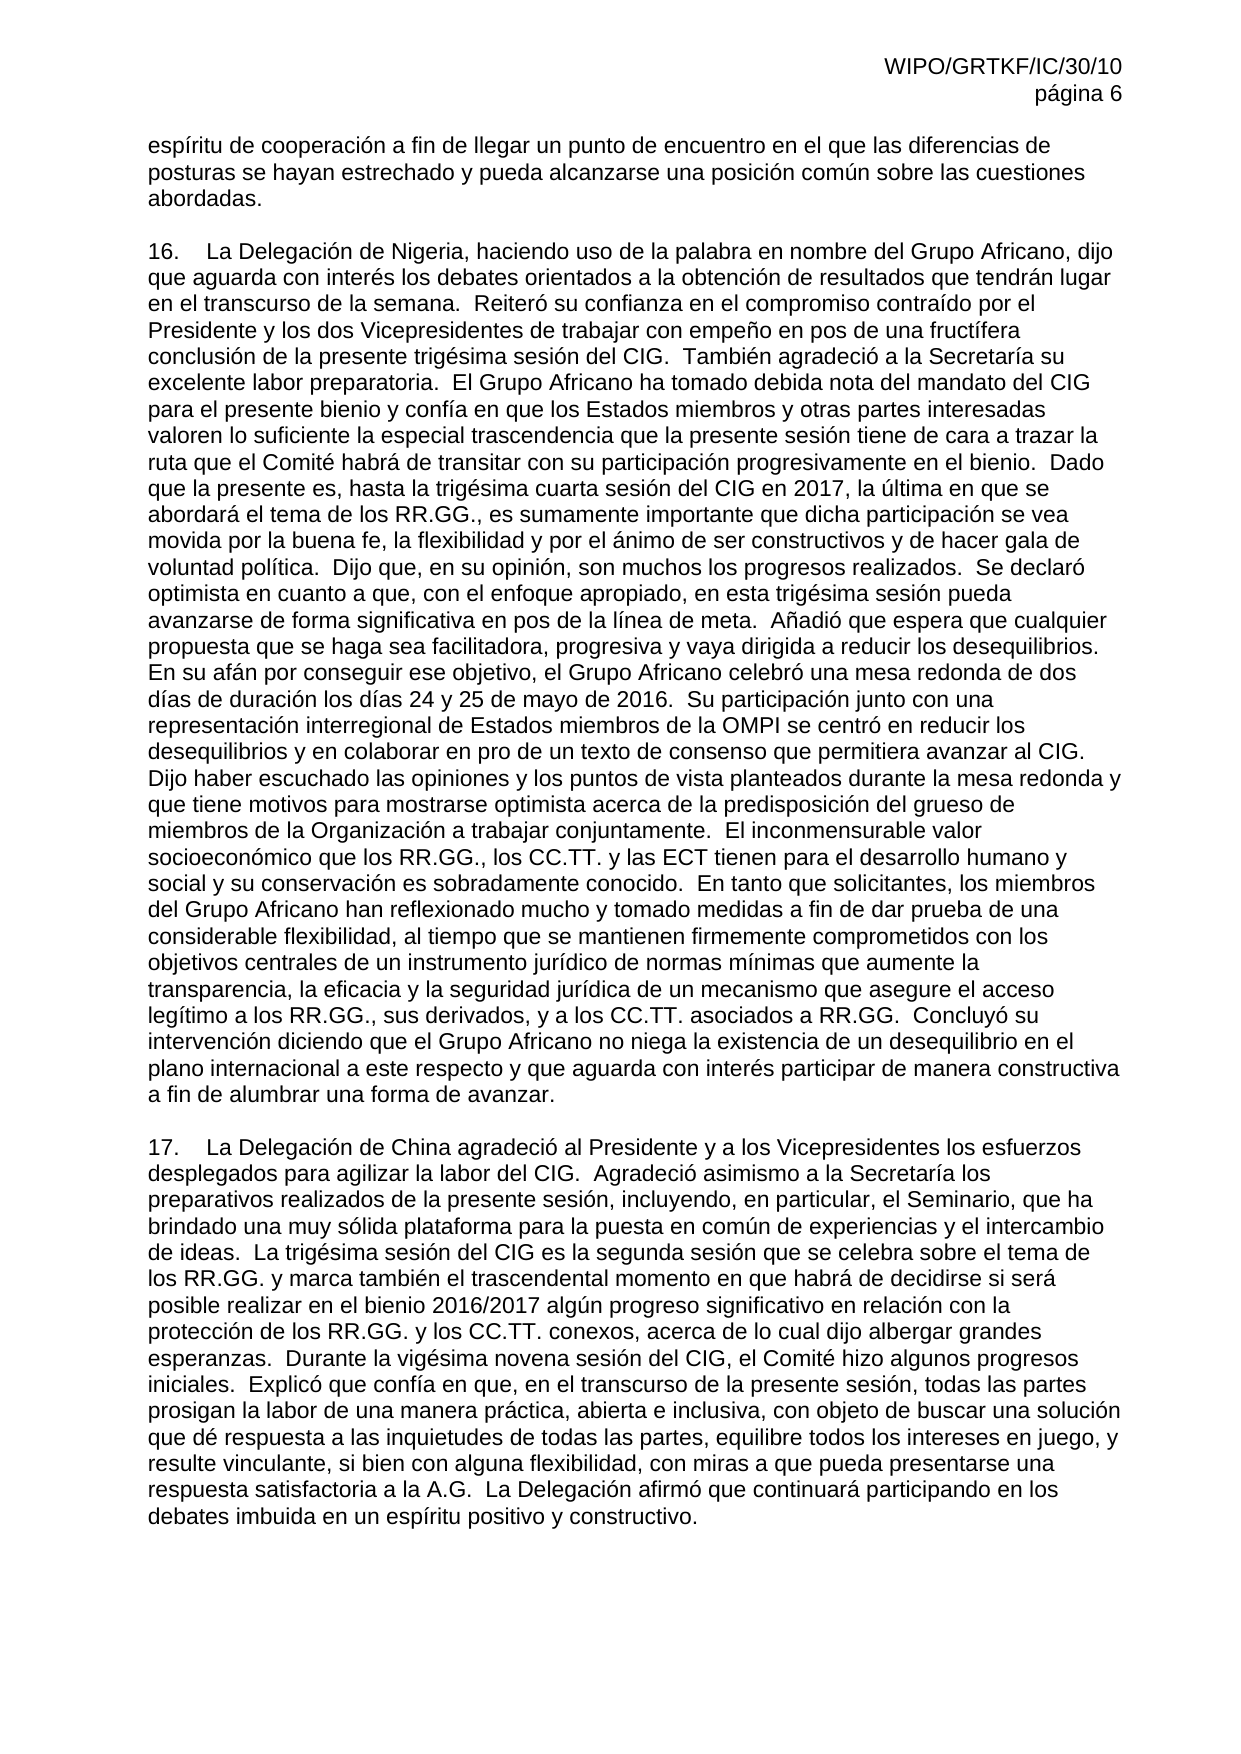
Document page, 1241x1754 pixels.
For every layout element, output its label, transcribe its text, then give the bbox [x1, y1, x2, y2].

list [148, 132, 1122, 211]
list La Delegación de Nigeria, haciendo uso de la palabra en nombre del Grupo Africano, dijo que aguarda con interés los debates orientados a la obtención de resultados que tendrán lugar en el transcurso de la semana. Reiteró su confianza en el compromiso contraído por el Presidente y los dos Vicepresidentes de trabajar con empeño en pos de una fructífera conclusión de la presente trigésima sesión del CIG. También agradeció a la Secretaría su excelente labor preparatoria. El Grupo Africano ha tomado debida nota del mandato del CIG para el presente bienio y confía en que los Estados miembros y otras partes interesadas valoren lo suficiente la especial trascendencia que la presente sesión tiene de cara a trazar la ruta que el Comité habrá de transitar con su participación progresivamente en el bienio. Dado que la presente es, hasta la trigésima cuarta sesión del CIG en 2017, la última en que se abordará el tema de los RR.GG., es sumamente importante que dicha participación se vea movida por la buena fe, la flexibilidad y por el ánimo de ser constructivos y de hacer gala de voluntad política. Dijo que, en su opinión, son muchos los progresos realizados. Se declaró optimista en cuanto a que, con el enfoque apropiado, en esta trigésima sesión pueda avanzarse de forma significativa en pos de la línea de meta. Añadió que espera que cualquier propuesta que se haga sea facilitadora, progresiva y vaya dirigida a reducir los desequilibrios. En su afán por conseguir ese objetivo, el Grupo Africano celebró una mesa redonda de dos días de duración los días 24 y 25 de mayo de 2016. Su participación junto con una representación interregional de Estados miembros de la OMPI se centró en reducir los desequilibrios y en colaborar en pro de un texto de consenso que permitiera avanzar al CIG. Dijo haber escuchado las opiniones y los puntos de vista planteados durante la mesa redonda y que tiene motivos para mostrarse optimista acerca de la predisposición del grueso de miembros de la Organización a trabajar conjuntamente. El inconmensurable valor socioeconómico que los RR.GG., los CC.TT. y las ECT tienen para el desarrollo humano y social y su conservación es sobradamente conocido. En tanto que solicitantes, los miembros del Grupo Africano han reflexionado mucho y tomado medidas a fin de dar prueba de una considerable flexibilidad, al tiempo que se mantienen firmemente comprometidos con los objetivos centrales de un instrumento jurídico de normas mínimas que aumente la transparencia, la eficacia y la seguridad jurídica de un mecanismo que asegure el acceso legítimo a los RR.GG., sus derivados, y a los CC.TT. asociados a RR.GG. Concluyó su intervención diciendo que el Grupo Africano no niega la existencia de un desequilibrio en el plano internacional a este respecto y que aguarda con interés participar de manera constructiva a fin de alumbrar una forma de avanzar. [148, 238, 1122, 1107]
list La Delegación de China agradeció al Presidente y a los Vicepresidentes los esfuerzos desplegados para agilizar la labor del CIG. Agradeció asimismo a la Secretaría los preparativos realizados de la presente sesión, incluyendo, en particular, el Seminario, que ha brindado una muy sólida plataforma para la puesta en común de experiencias y el intercambio de ideas. La trigésima sesión del CIG es la segunda sesión que se celebra sobre el tema de los RR.GG. y marca también el trascendental momento en que habrá de decidirse si será posible realizar en el bienio 2016/2017 algún progreso significativo en relación con la protección de los RR.GG. y los CC.TT. conexos, acerca de lo cual dijo albergar grandes esperanzas. Durante la vigésima novena sesión del CIG, el Comité hizo algunos progresos iniciales. Explicó que confía en que, en el transcurso de la presente sesión, todas las partes prosigan la labor de una manera práctica, abierta e inclusiva, con objeto de buscar una solución que dé respuesta a las inquietudes de todas las partes, equilibre todos los intereses en juego, y resulte vinculante, si bien con alguna flexibilidad, con miras a que pueda presentarse una respuesta satisfactoria a la A.G. La Delegación afirmó que continuará participando en los debates imbuida en un espíritu positivo y constructivo. [148, 1134, 1122, 1529]
